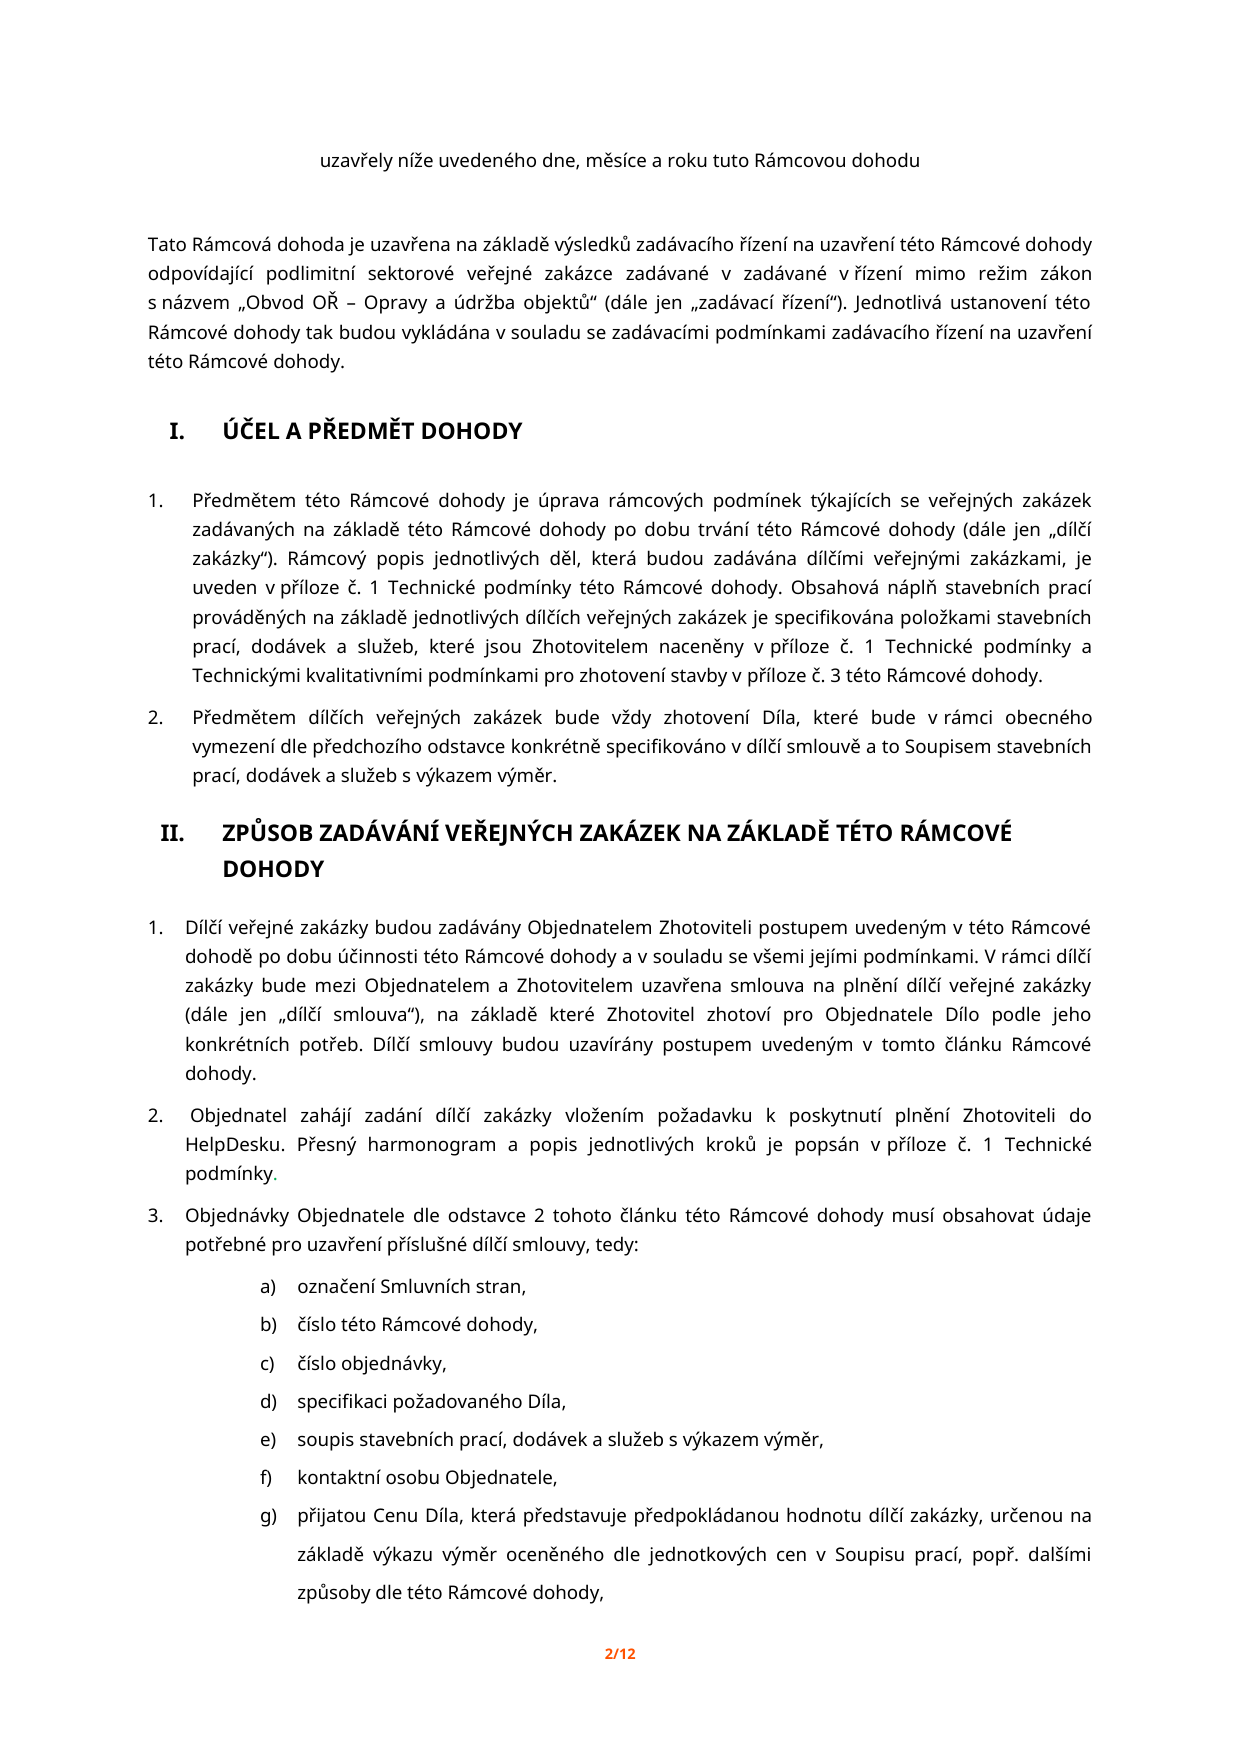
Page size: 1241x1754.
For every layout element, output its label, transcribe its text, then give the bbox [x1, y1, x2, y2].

text uzavřely níže uvedeného dne, měsíce a roku tuto Rámcovou dohodu [148, 148, 1093, 173]
list číslo objednávky, [260, 1350, 1093, 1375]
list kontaktní osobu Objednatele, [260, 1464, 1093, 1490]
list Předmětem této Rámcové dohody je úprava rámcových podmínek týkajících se veřejných zakázek zadávaných na základě této Rámcové dohody po dobu trvání této Rámcové dohody (dále jen „dílčí zakázky“). Rámcový popis jednotlivých děl, která budou zadávána dílčími veřejnými zakázkami, je uveden v příloze č. 1 Technické podmínky této Rámcové dohody. Obsahová náplň stavebních prací prováděných na základě jednotlivých dílčích veřejných zakázek je specifikována položkami stavebních prací, dodávek a služeb, které jsou Zhotovitelem naceněny v příloze č. 1 Technické podmínky a Technickými kvalitativními podmínkami pro zhotovení stavby v příloze č. 3 této Rámcové dohody. [148, 487, 1093, 688]
list číslo této Rámcové dohody, [260, 1312, 1093, 1337]
list přijatou Cenu Díla, která představuje předpokládanou hodnotu dílčí zakázky, určenou na základě výkazu výměr oceněného dle jednotkových cen v Soupisu prací, popř. dalšími způsoby dle této Rámcové dohody, [260, 1503, 1093, 1605]
text Tato Rámcová dohoda je uzavřena na základě výsledků zadávacího řízení na uzavření této Rámcové dohody odpovídající podlimitní sektorové veřejné zakázce zadávané v zadávané v řízení mimo režim zákon s názvem „Obvod OŘ – Opravy a údržba objektů“ (dále jen „zadávací řízení“). Jednotlivá ustanovení této Rámcové dohody tak budou vykládána v souladu se zadávacími podmínkami zadávacího řízení na uzavření této Rámcové dohody. [148, 231, 1093, 374]
list ÚČEL A PŘEDMĚT DOHODY [185, 415, 1093, 446]
list ZPŮSOB ZADÁVÁNÍ VEŘEJNÝCH ZAKÁZEK NA ZÁKLADĚ TÉTO RÁMCOVÉ DOHODY [185, 817, 1093, 884]
list specifikaci požadovaného Díla, [260, 1388, 1093, 1414]
list Dílčí veřejné zakázky budou zadávány Objednatelem Zhotoviteli postupem uvedeným v této Rámcové dohodě po dobu účinnosti této Rámcové dohody a v souladu se všemi jejími podmínkami. V rámci dílčí zakázky bude mezi Objednatelem a Zhotovitelem uzavřena smlouva na plnění dílčí veřejné zakázky (dále jen „dílčí smlouva“), na základě které Zhotovitel zhotoví pro Objednatele Dílo podle jeho konkrétních potřeb. Dílčí smlouvy budou uzavírány postupem uvedeným v tomto článku Rámcové dohody. [148, 914, 1093, 1086]
list Předmětem dílčích veřejných zakázek bude vždy zhotovení Díla, které bude v rámci obecného vymezení dle předchozího odstavce konkrétně specifikováno v dílčí smlouvě a to Soupisem stavebních prací, dodávek a služeb s výkazem výměr. [148, 704, 1093, 788]
list označení Smluvních stran, [260, 1273, 1093, 1299]
list Objednatel zahájí zadání dílčí zakázky vložením požadavku k poskytnutí plnění Zhotoviteli do HelpDesku. Přesný harmonogram a popis jednotlivých kroků je popsán v příloze č. 1 Technické podmínky. [148, 1102, 1093, 1186]
list Objednávky Objednatele dle odstavce 2 tohoto článku této Rámcové dohody musí obsahovat údaje potřebné pro uzavření příslušné dílčí smlouvy, tedy: [148, 1202, 1093, 1257]
list soupis stavebních prací, dodávek a služeb s výkazem výměr, [260, 1426, 1093, 1452]
